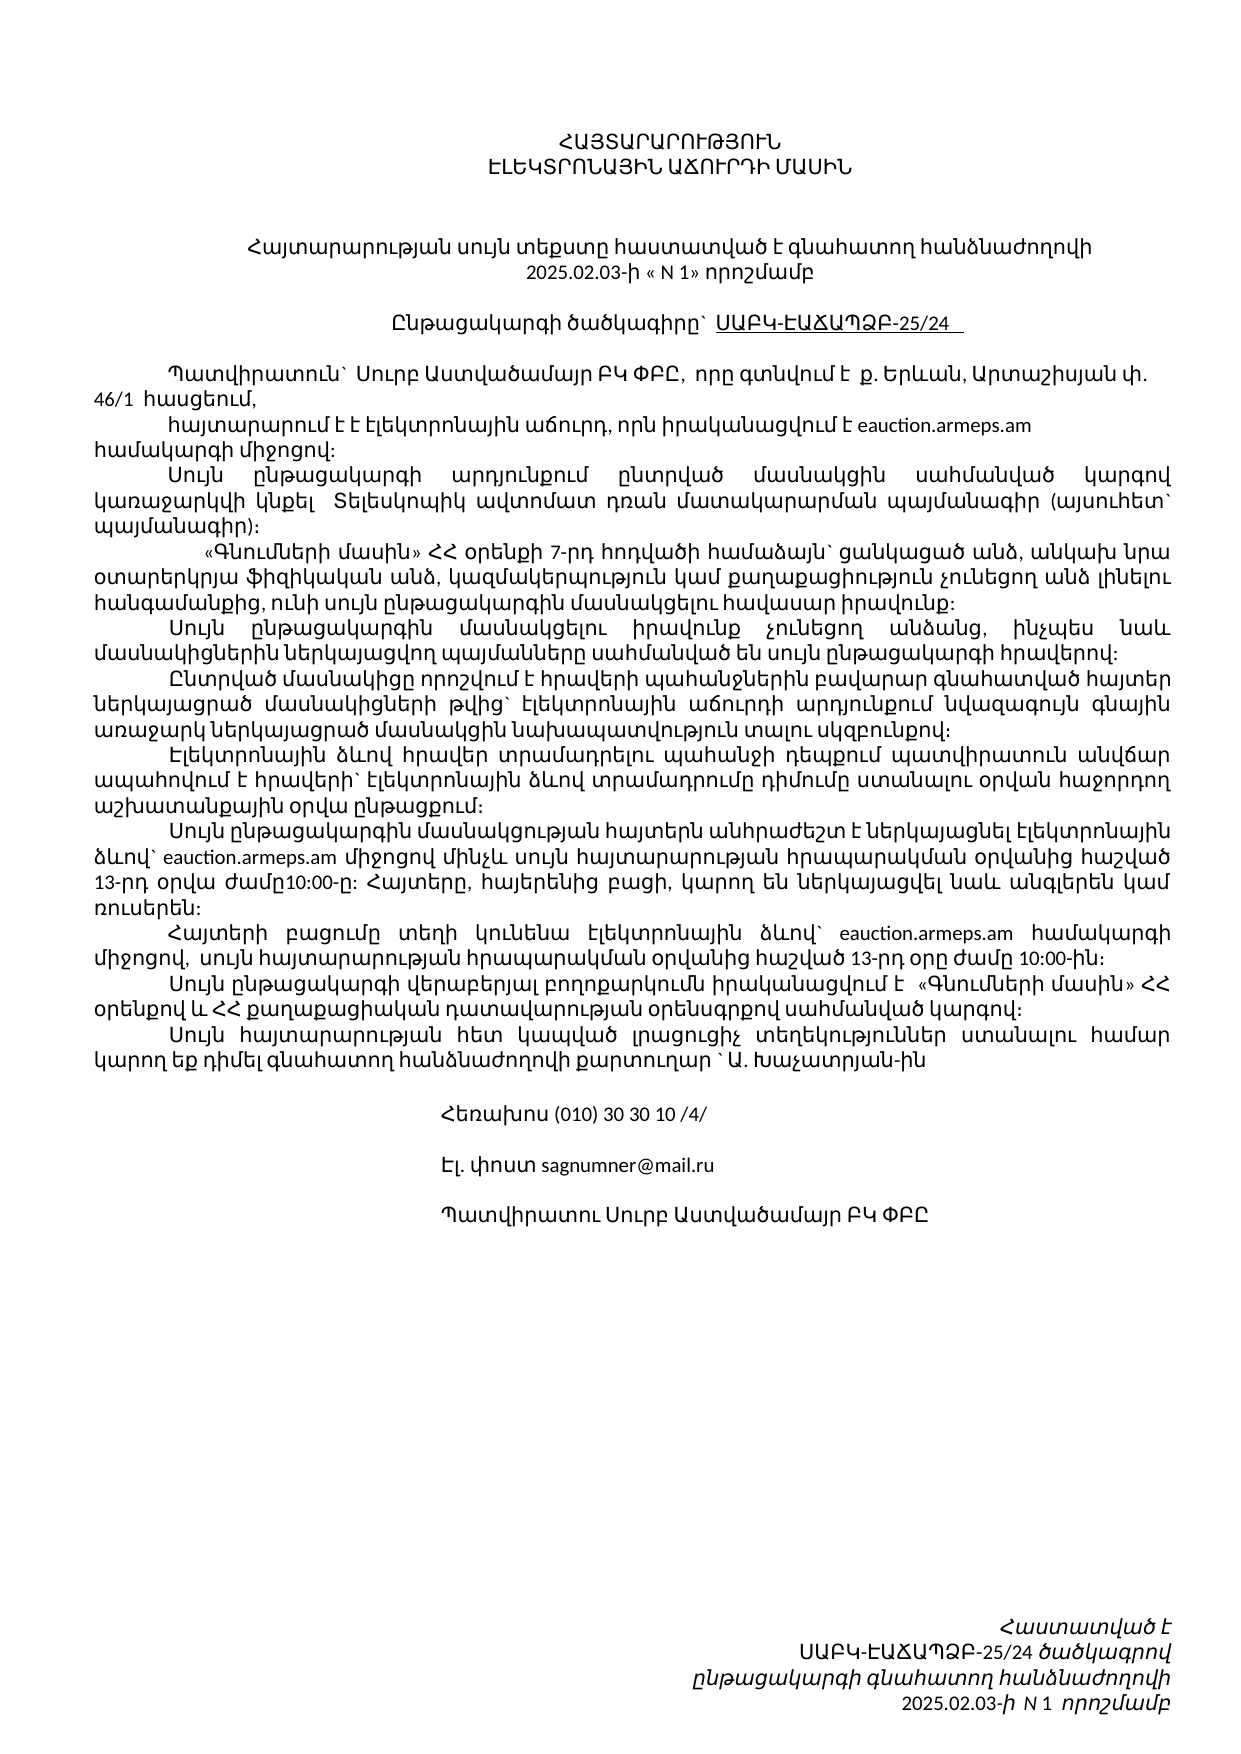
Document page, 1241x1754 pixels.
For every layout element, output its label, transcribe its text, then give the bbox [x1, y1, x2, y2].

text Պատվիրատուն` Սուրբ Աստվածամայր ԲԿ ՓԲԸ, որը գտնվում է ք. Երևան, Արտաշիսյան փ. 46/1 հասցեում, [94, 361, 1171, 412]
text Հայտերի բացումը տեղի կունենա էլեկտրոնային ձևով` eauction.armeps.am համակարգի միջոցով, սույն հայտարարության հրապարակման օրվանից հաշված 13-րդ օրը ժամը 10:00-ին։ [94, 920, 1171, 971]
text Սույն ընթացակարգին մասնակցելու իրավունք չունեցող անձանց, ինչպես նաև մասնակիցներին ներկայացվող պայմանները սահմանված են սույն ընթացակարգի հրավերով: [94, 615, 1171, 666]
text Հայտարարության սույն տեքստը հաստատված է գնահատող հանձնաժողովի [94, 234, 1171, 259]
text 2025.02.03 -ի « N 1» որոշմամբ [94, 259, 1171, 285]
text «Գնումների մասին» ՀՀ օրենքի 7-րդ հոդվածի համաձայն` ցանկացած անձ, անկախ նրա օտարերկրյա ֆիզիկական անձ, կազմակերպություն կամ քաղաքացիություն չունեցող անձ լինելու հանգամանքից, ունի սույն ընթացակարգին մասնակցելու հավասար իրավունք: [94, 539, 1171, 615]
text Հաստատված է [94, 1614, 1171, 1639]
text 2025.02.03 -ի N 1 որոշմամբ [94, 1690, 1171, 1716]
text Սույն հայտարարության հետ կապված լրացուցիչ տեղեկություններ ստանալու համար կարող եք դիմել գնահատող հանձնաժողովի քարտուղար ` Ա. Խաչատրյան-ին [94, 1022, 1171, 1073]
text Սույն ընթացակարգի արդյունքում ընտրված մասնակցին սահմանված կարգով կառաջարկվի կնքել Տելեսկոպիկ ավտոմատ դռան մատակարարման պայմանագիր (այսուհետ` պայմանագիր)։ [94, 463, 1171, 539]
text Սույն ընթացակարգին մասնակցության հայտերն անհրաժեշտ է ներկայացնել էլեկտրոնային ձևով` eauction.armeps.am միջոցով մինչև սույն հայտարարության հրապարակման օրվանից հաշված 13-րդ օրվա ժամը10:00-ը: Հայտերը, հայերենից բացի, կարող են ներկայացվել նաև անգլերեն կամ ռուսերեն: [94, 818, 1171, 920]
text Սույն ընթացակարգի վերաբերյալ բողոքարկումն իրականացվում է «Գնումների մասին» ՀՀ օրենքով և ՀՀ քաղաքացիական դատավարության օրենսգրքով սահմանված կարգով։ [94, 971, 1171, 1022]
text հայտարարում է է էլեկտրոնային աճուրդ, որն իրականացվում է eauction.armeps.am համակարգի միջոցով: [94, 412, 1171, 463]
text Ընտրված մասնակիցը որոշվում է հրավերի պահանջներին բավարար գնահատված հայտեր ներկայացրած մասնակիցների թվից` էլեկտրոնային աճուրդի արդյունքում նվազագույն գնային առաջարկ ներկայացրած մասնակցին նախապատվություն տալու սկզբունքով։ [94, 666, 1171, 742]
text ընթացակարգի գնահատող հանձնաժողովի [94, 1665, 1171, 1690]
text Հեռախոս (010) 30 30 10 /4/ [94, 1101, 1171, 1126]
text Էլ. փոստ sagnumner@mail.ru [94, 1152, 1171, 1177]
text ՀԱՅՏԱՐԱՐՈՒԹՅՈՒՆ [94, 129, 1171, 154]
text Պատվիրատու Սուրբ Աստվածամայր ԲԿ ՓԲԸ [94, 1203, 1171, 1228]
text Ընթացակարգի ծածկագիրը` ՍԱԲԿ-ԷԱՃԱՊՁԲ-25/24 [94, 310, 1171, 336]
text ՍԱԲԿ-ԷԱՃԱՊՁԲ-25/24 ծածկագրով [94, 1639, 1171, 1665]
text Էլեկտրոնային ձևով հրավեր տրամադրելու պահանջի դեպքում պատվիրատուն անվճար ապահովում է հրավերի` էլեկտրոնային ձևով տրամադրումը դիմումը ստանալու օրվան հաջորդող աշխատանքային օրվա ընթացքում։ [94, 742, 1171, 818]
text ԷԼԵԿՏՐՈՆԱՅԻՆ ԱՃՈՒՐԴԻ ՄԱՍԻՆ [94, 154, 1171, 180]
